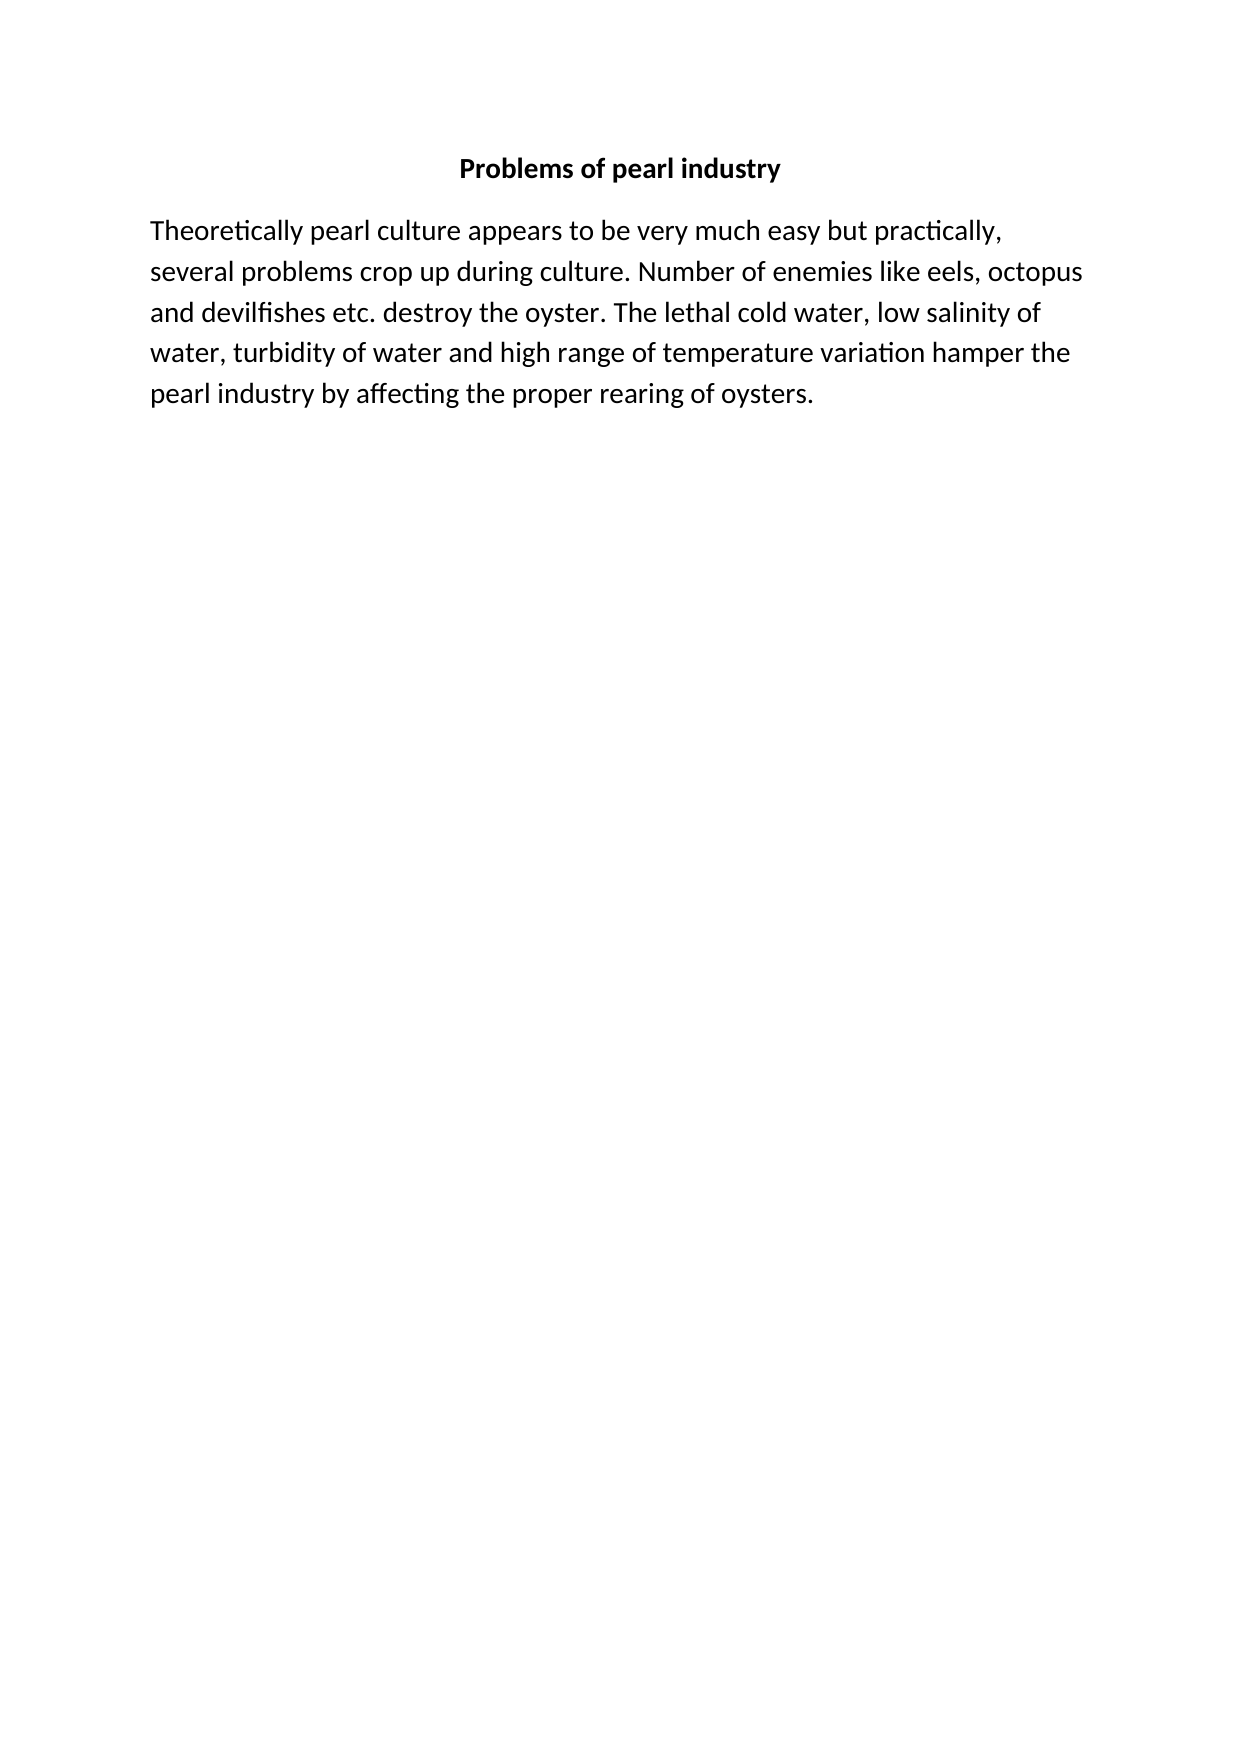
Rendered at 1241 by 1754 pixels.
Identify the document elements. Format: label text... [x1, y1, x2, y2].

text Theoretically pearl culture appears to be very much easy but practically, several problems crop up during culture. Number of enemies like eels, octopus and devilfishes etc. destroy the oyster. The lethal cold water, low salinity of water, turbidity of water and high range of temperature variation hamper the pearl industry by affecting the proper rearing of oysters. [150, 212, 1090, 411]
text Problems of pearl industry [150, 150, 1090, 186]
